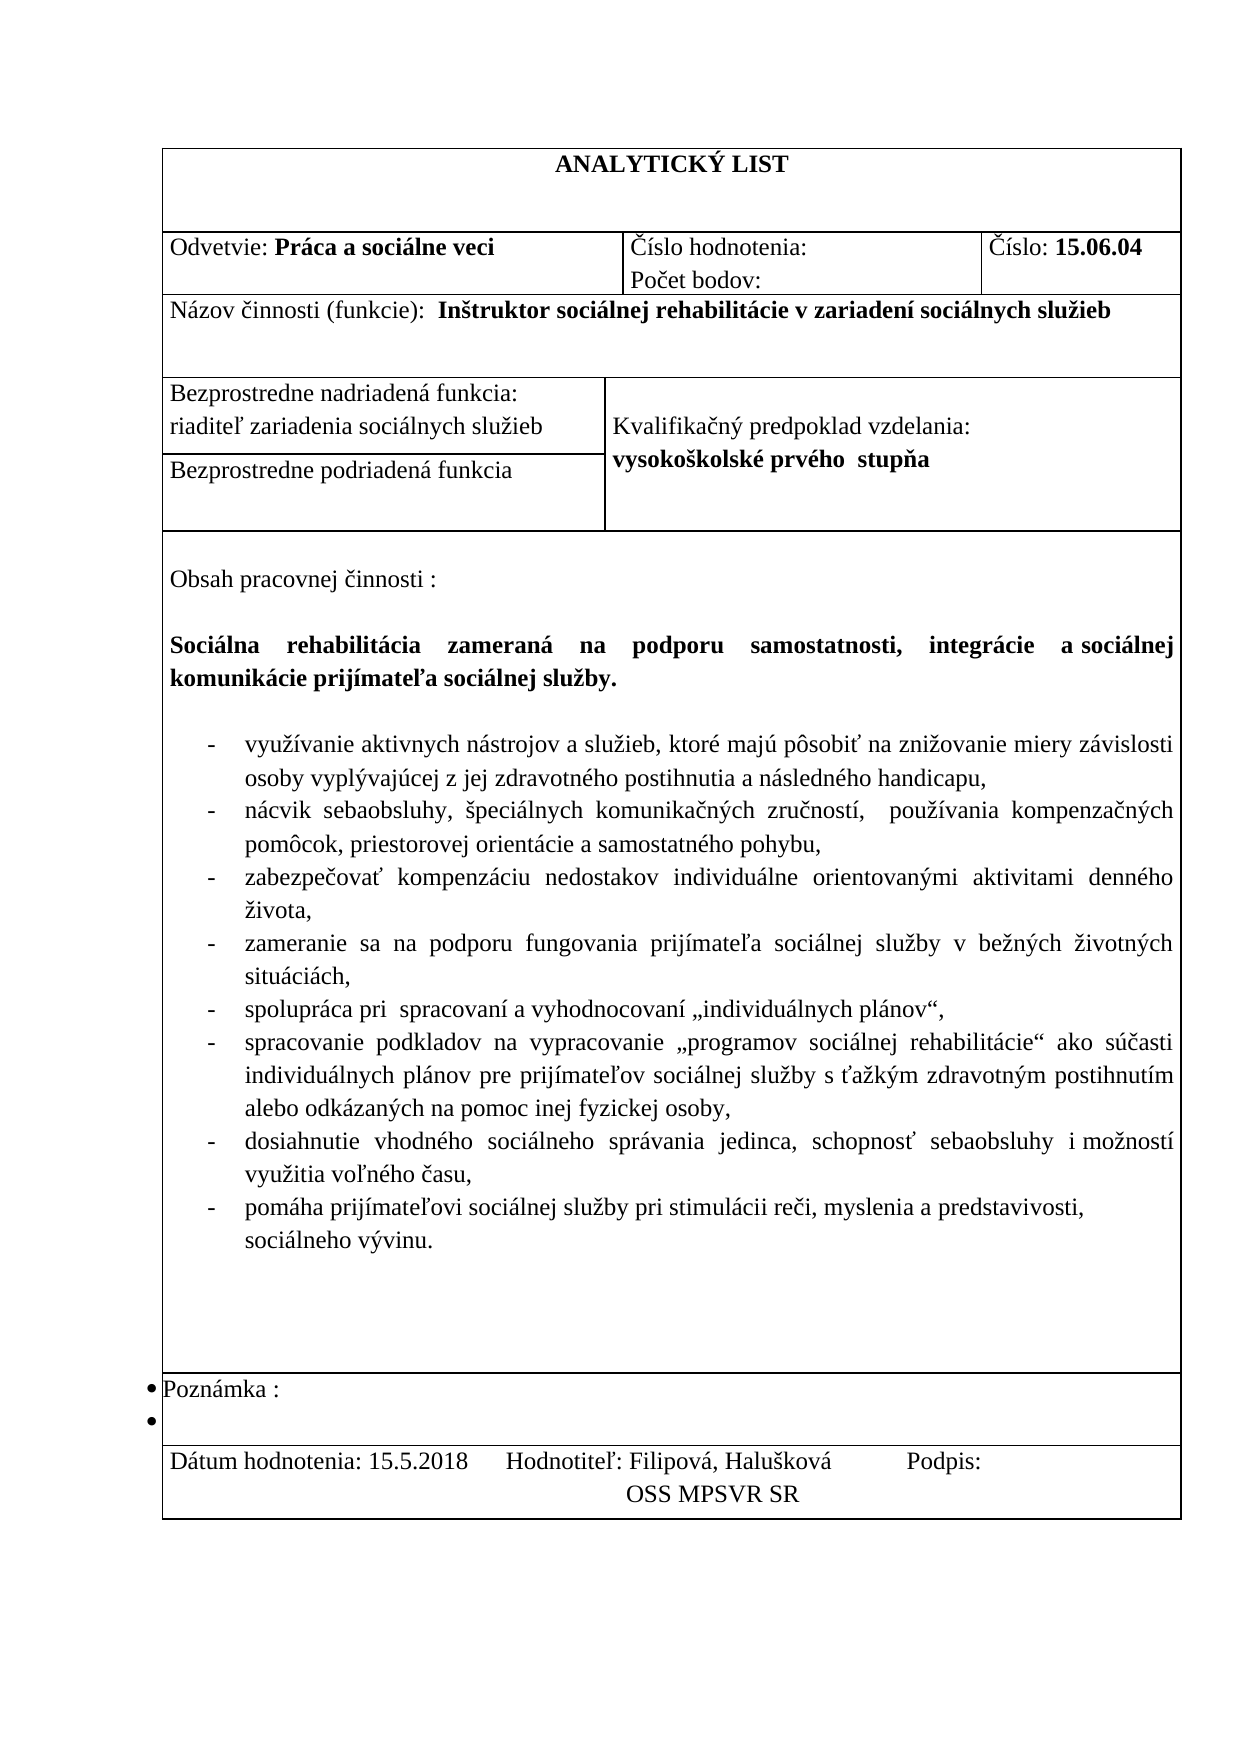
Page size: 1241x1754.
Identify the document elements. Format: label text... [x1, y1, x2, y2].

table_cell Obsah pracovnej činnosti : Sociálna rehabilitácia zameraná na podporu samostatnosti, integrácie a sociálnej komunikácie prijímateľa sociálnej služby. využívanie aktivnych nástrojov a služieb, ktoré majú pôsobiť na znižovanie miery závislosti osoby vyplývajúcej z jej zdravotného postihnutia a následného handicapu, nácvik sebaobsluhy, špeciálnych komunikačných zručností, používania kompenzačných pomôcok, priestorovej orientácie a samostatného pohybu, zabezpečovať kompenzáciu nedostakov individuálne orientovanými aktivitami denného života, zameranie sa na podporu fungovania prijímateľa sociálnej služby v bežných životných situáciách, spolupráca pri spracovaní a vyhodnocovaní „individuálnych plánov“, spracovanie podkladov na vypracovanie „programov sociálnej rehabilitácie“ ako súčasti individuálnych plánov pre prijímateľov sociálnej služby s ťažkým zdravotným postihnutím alebo odkázaných na pomoc inej fyzickej osoby, dosiahnutie vhodného sociálneho správania jedinca, schopnosť sebaobsluhy i možností využitia voľného času, pomáha prijímateľovi sociálnej služby pri stimulácii reči, myslenia a predstavivosti, sociálneho vývinu. [163, 532, 1180, 1372]
table_cell Kvalifikačný predpoklad vzdelania: vysokoškolské prvého stupňa [606, 378, 1180, 530]
table_cell Poznámka : [163, 1374, 1180, 1445]
table_cell Bezprostredne nadriadená funkcia: riaditeľ zariadenia sociálnych služieb [163, 378, 604, 453]
table_cell Bezprostredne podriadená funkcia [163, 455, 604, 530]
table_cell Číslo hodnotenia: Počet bodov: [624, 233, 981, 293]
table_header ANALYTICKÝ LIST [163, 149, 1180, 231]
table_cell Odvetvie: Práca a sociálne veci [163, 233, 622, 293]
table_cell Dátum hodnotenia: 15.5.2018 Hodnotiteľ: Filipová, Halušková Podpis: OSS MPSVR SR [163, 1446, 1180, 1518]
table_cell Číslo: 15.06.04 [982, 233, 1180, 293]
table_cell Názov činnosti (funkcie): Inštruktor sociálnej rehabilitácie v zariadení sociálnych služieb [163, 295, 1180, 377]
